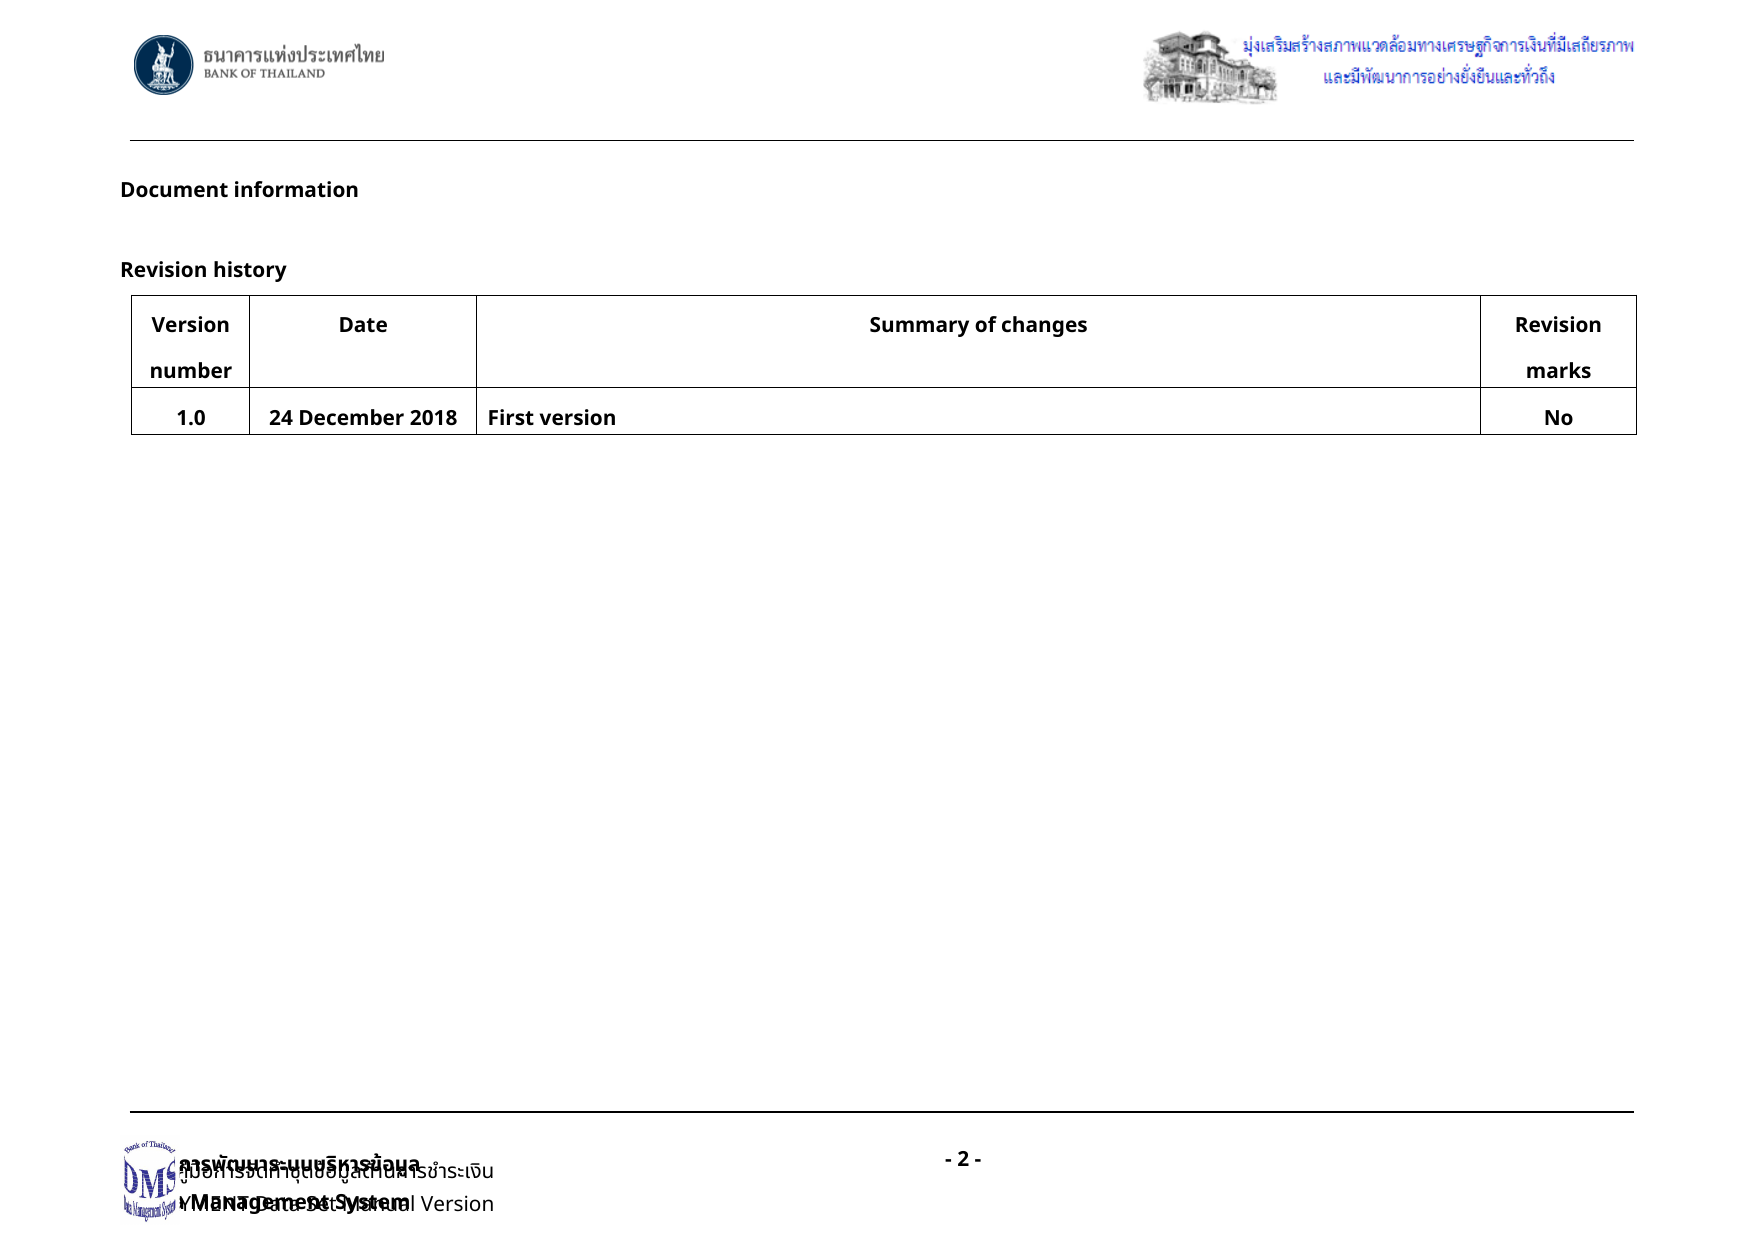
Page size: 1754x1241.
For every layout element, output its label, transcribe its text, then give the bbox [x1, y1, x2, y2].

text Document information [120, 175, 1679, 203]
table_header Version number [132, 296, 249, 387]
table_cell First version [477, 388, 1480, 434]
text Revision history [120, 255, 1679, 283]
picture [1142, 27, 1638, 107]
picture [123, 25, 397, 104]
table_cell 1.0 [132, 388, 249, 434]
table_header Date [250, 296, 476, 387]
picture [120, 1135, 180, 1225]
table_cell 24 December 2018 [250, 388, 476, 434]
table_header Revision marks [1481, 296, 1636, 387]
table_cell No [1481, 388, 1636, 434]
table_header Summary of changes [477, 296, 1480, 387]
